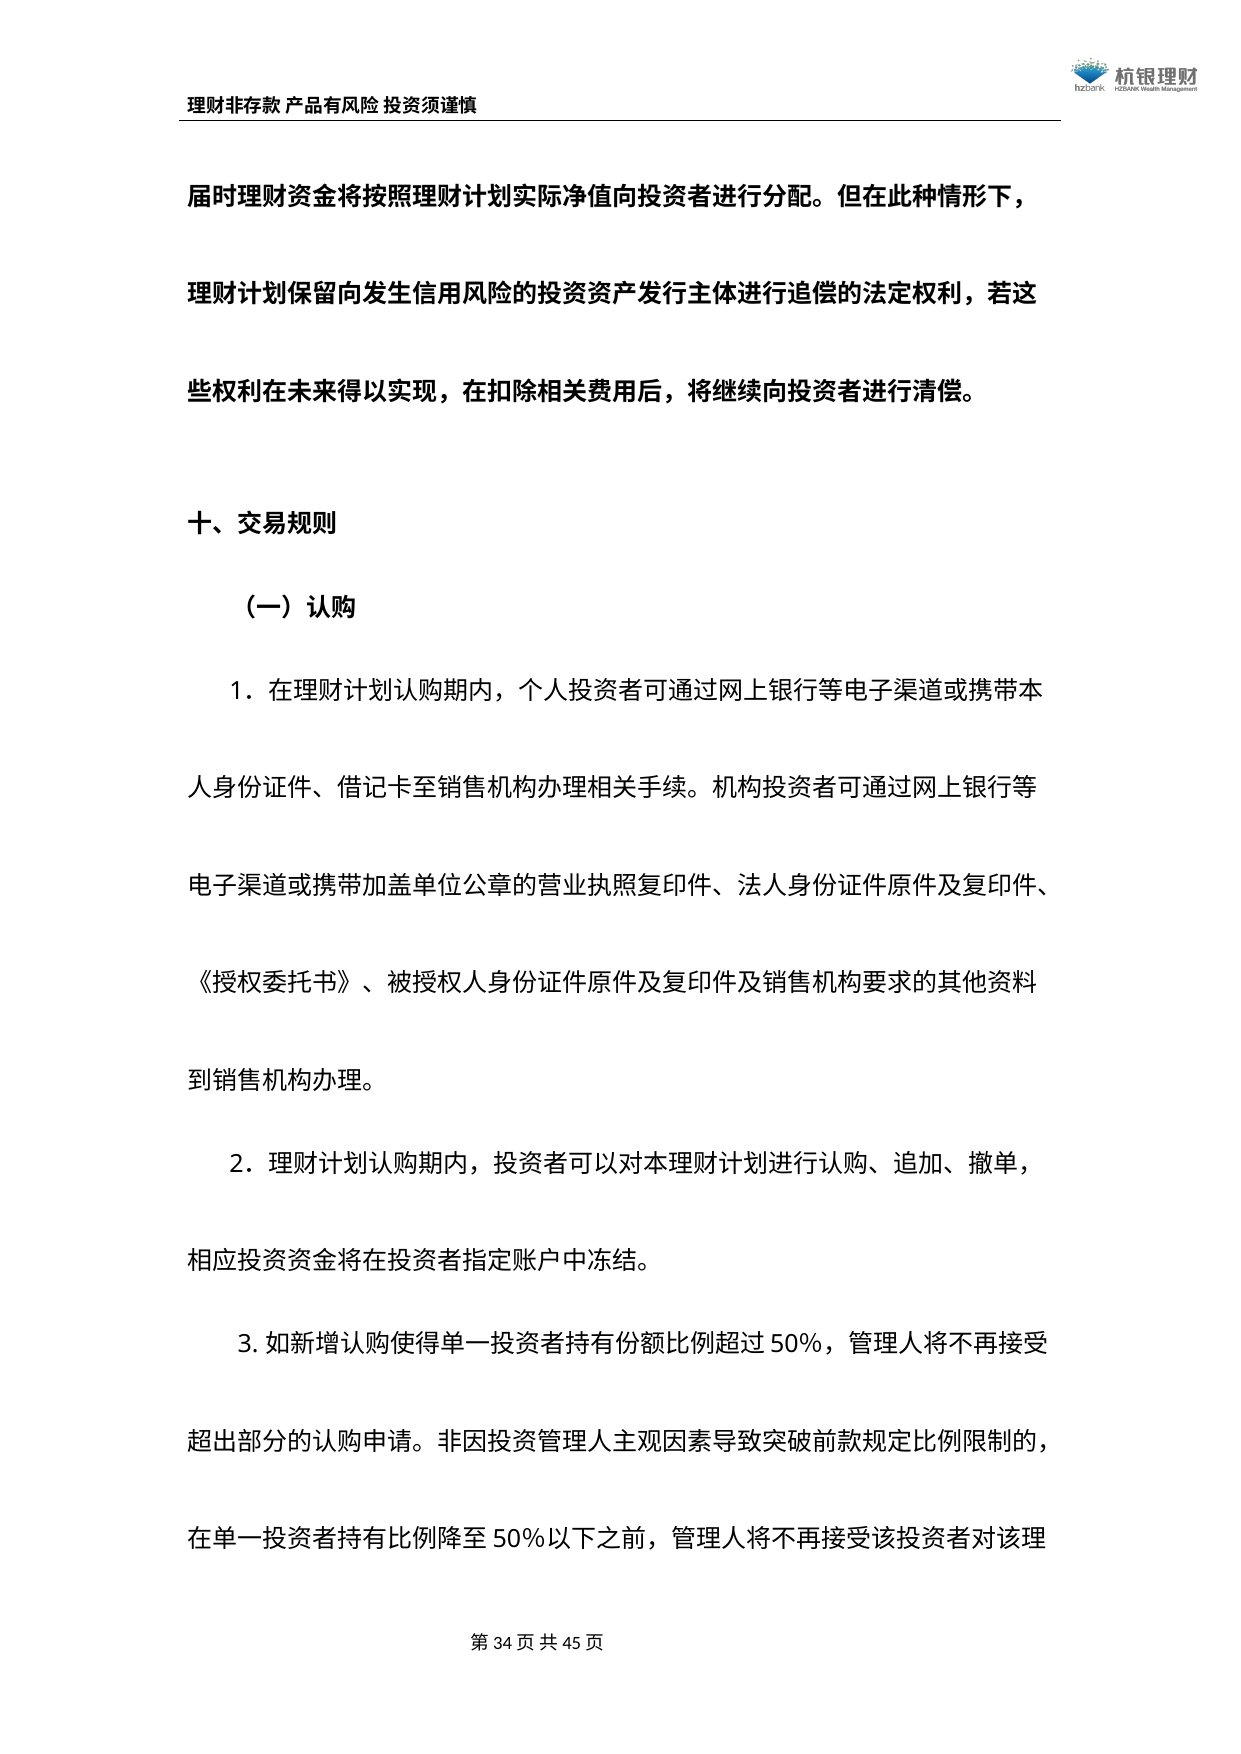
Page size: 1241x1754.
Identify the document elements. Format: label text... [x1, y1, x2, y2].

list 在理财计划认购期内，个人投资者可通过网上银行等电子渠道或携带本人身份证件、借记卡至销售机构办理相关手续。机构投资者可通过网上银行等电子渠道或携带加盖单位公章的营业执照复印件、法人身份证件原件及复印件、《授权委托书》、被授权人身份证件原件及复印件及销售机构要求的其他资料到销售机构办理。 [187, 656, 1053, 1111]
list 交易规则 [144, 489, 1053, 554]
text 3. 如新增认购使得单一投资者持有份额比例超过50％，管理人将不再接受超出部分的认购申请。非因投资管理人主观因素导致突破前款规定比例限制的，在单一投资者持有比例降至50％以下之前，管理人将不再接受该投资者对该理财产品的认购申请。投资者持有份额的计算以管理人登记为准。 [187, 1309, 1053, 1569]
list 认购 [187, 573, 1053, 638]
picture [1027, 0, 1240, 151]
list 理财计划认购期内，投资者可以对本理财计划进行认购、追加、撤单，相应投资资金将在投资者指定账户中冻结。 [187, 1129, 1053, 1291]
